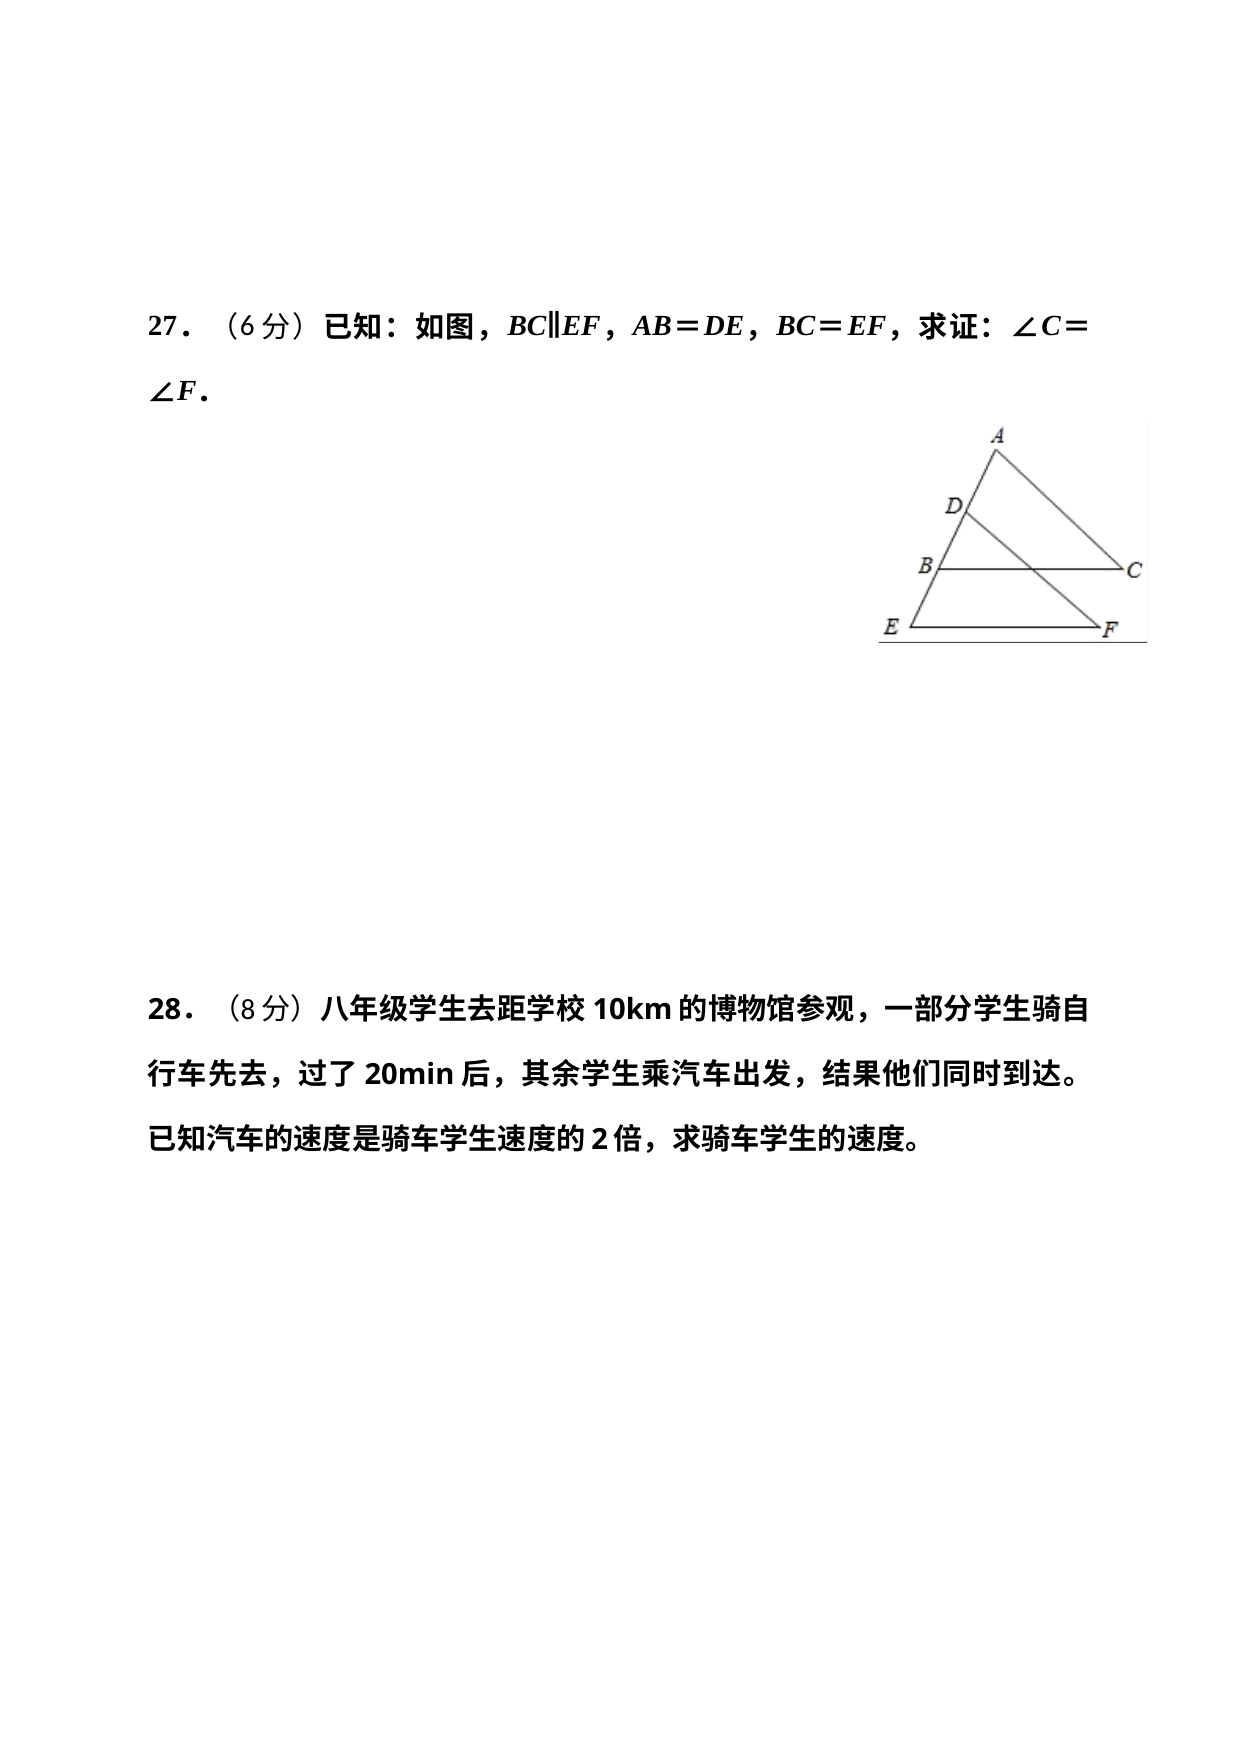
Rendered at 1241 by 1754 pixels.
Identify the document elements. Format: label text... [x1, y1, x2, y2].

text 27．（6分）已知：如图，BC∥EF，AB＝DE，BC＝EF，求证：∠C＝∠F． [148, 292, 1092, 422]
picture [878, 421, 1148, 643]
text 28．（8分）八年级学生去距学校10km的博物馆参观，一部分学生骑自行车先去，过了20min后，其余学生乘汽车出发，结果他们同时到达。已知汽车的速度是骑车学生速度的2倍，求骑车学生的速度。 [148, 974, 1092, 1169]
